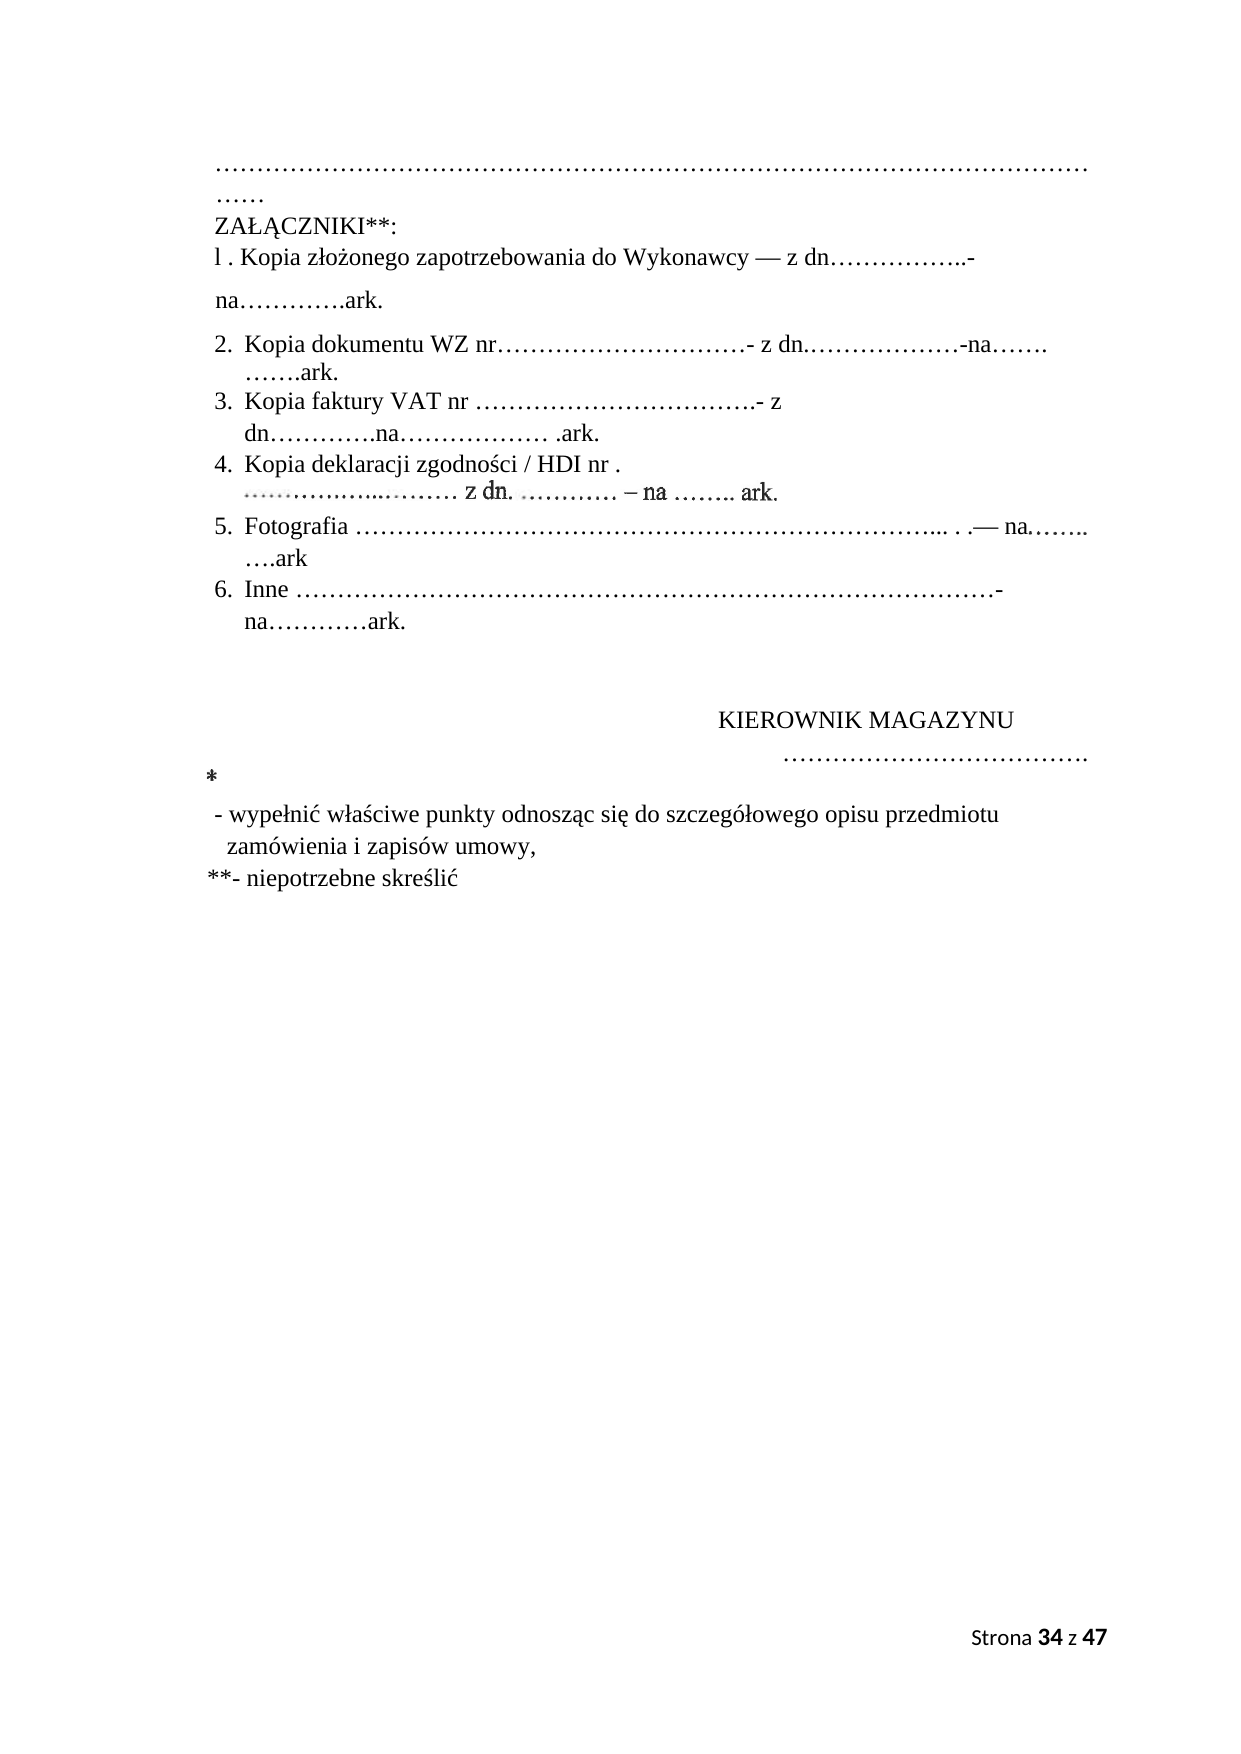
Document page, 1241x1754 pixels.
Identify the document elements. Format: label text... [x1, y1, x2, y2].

text l . Kopia złożonego zapotrzebowania do Wykonawcy — z dn……………..-na………….ark. [214, 242, 1107, 314]
picture [206, 769, 217, 781]
text ………………………………. [207, 738, 1107, 767]
text **- niepotrzebne skreślić [207, 863, 1107, 891]
picture [244, 480, 777, 501]
list Kopia faktury VAT nr …………………………….- z dn………….na……………… .ark. [214, 386, 1107, 446]
text ZAŁĄCZNIKI**: [214, 211, 1107, 239]
text ………………………………………………………………………………………………… [214, 148, 1107, 208]
list Kopia dokumentu WZ nr…………………………- z dn.………………-na…….…….ark. [214, 329, 1107, 386]
list Fotografia ……………………………………………………………... . .— na….ark [214, 511, 1107, 572]
text KIEROWNIK MAGAZYNU [207, 705, 1014, 733]
list Kopia deklaracji zgodności / HDI nr . [214, 449, 1107, 509]
picture [1028, 531, 1087, 535]
text - wypełnić właściwe punkty odnosząc się do szczegółowego opisu przedmiotu zamówienia i zapisów umowy, [214, 799, 1107, 860]
list Inne …………………………………………………………………………-na…………ark. [214, 574, 1107, 635]
